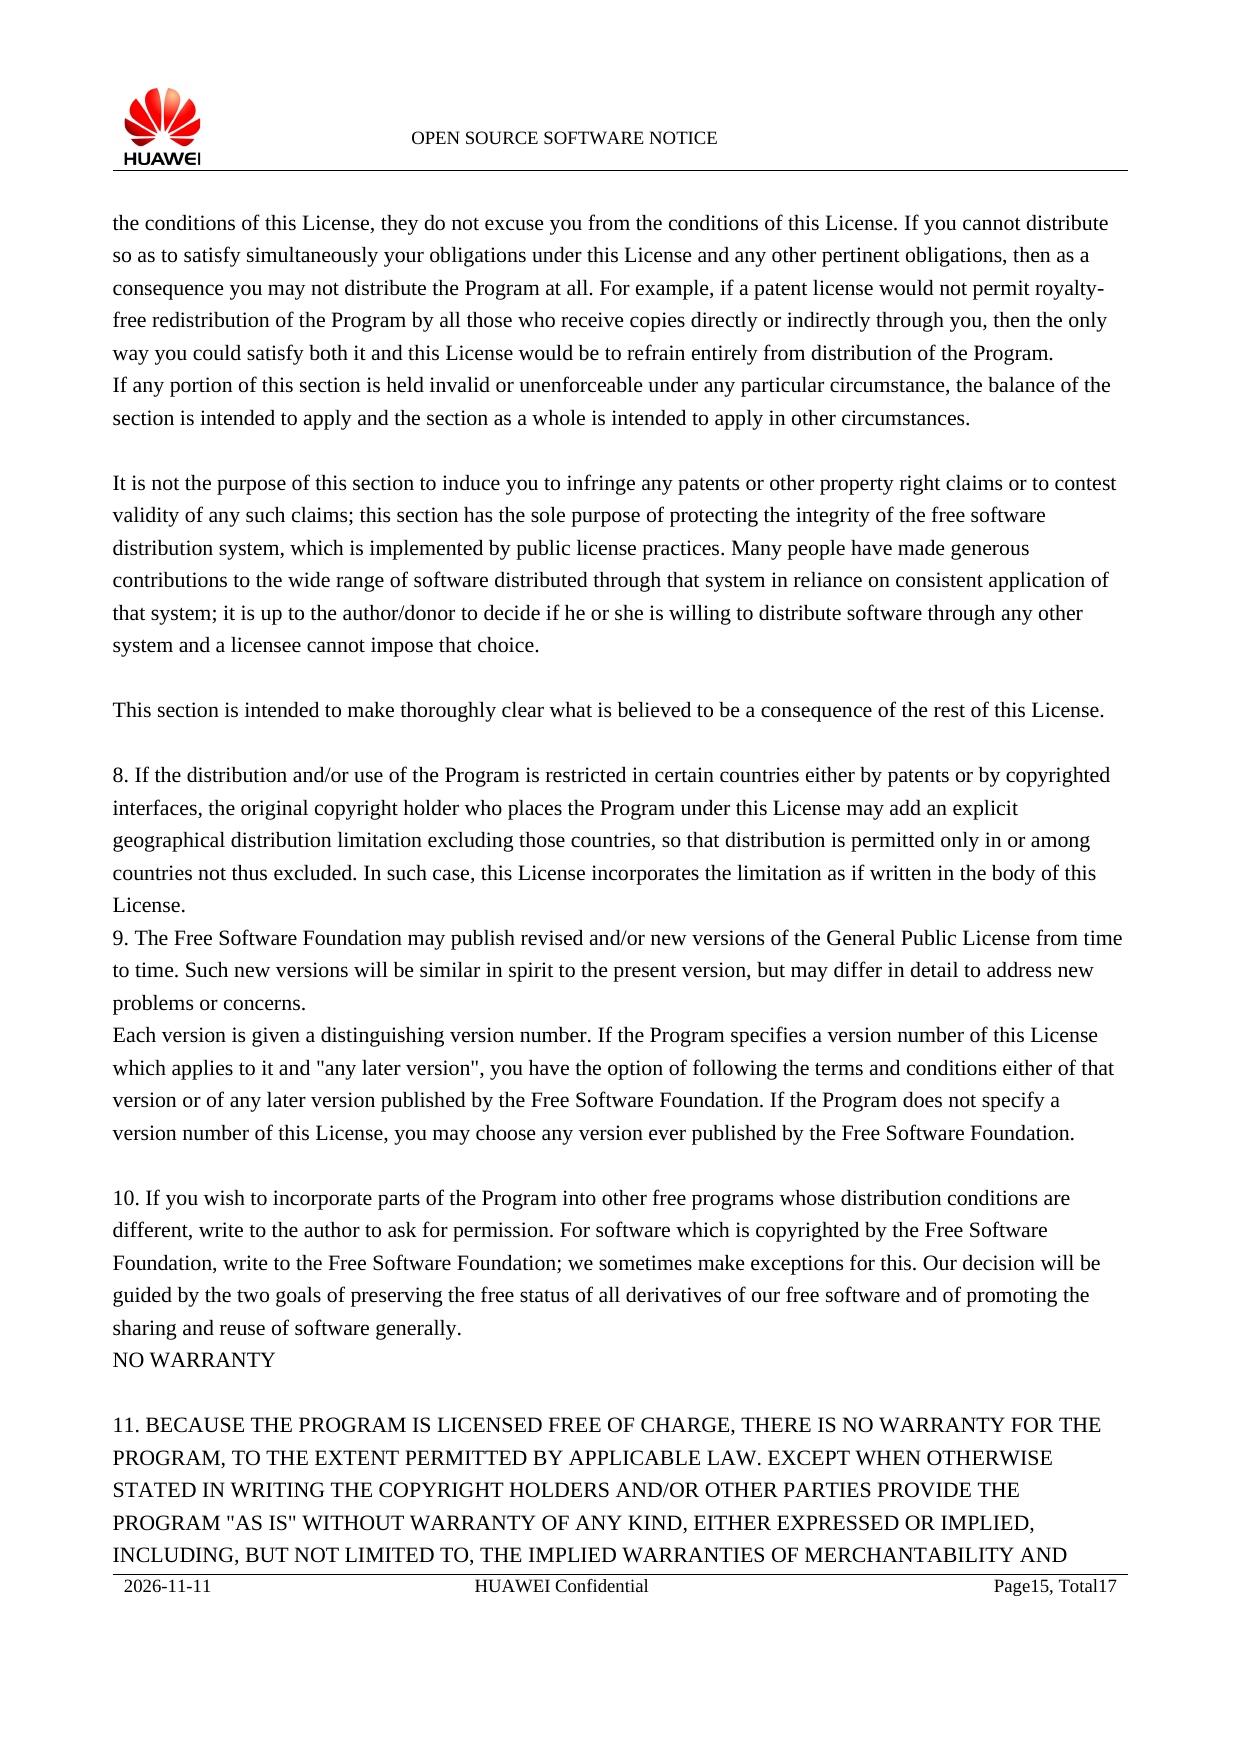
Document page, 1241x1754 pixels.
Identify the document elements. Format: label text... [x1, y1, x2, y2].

picture [124, 88, 201, 165]
